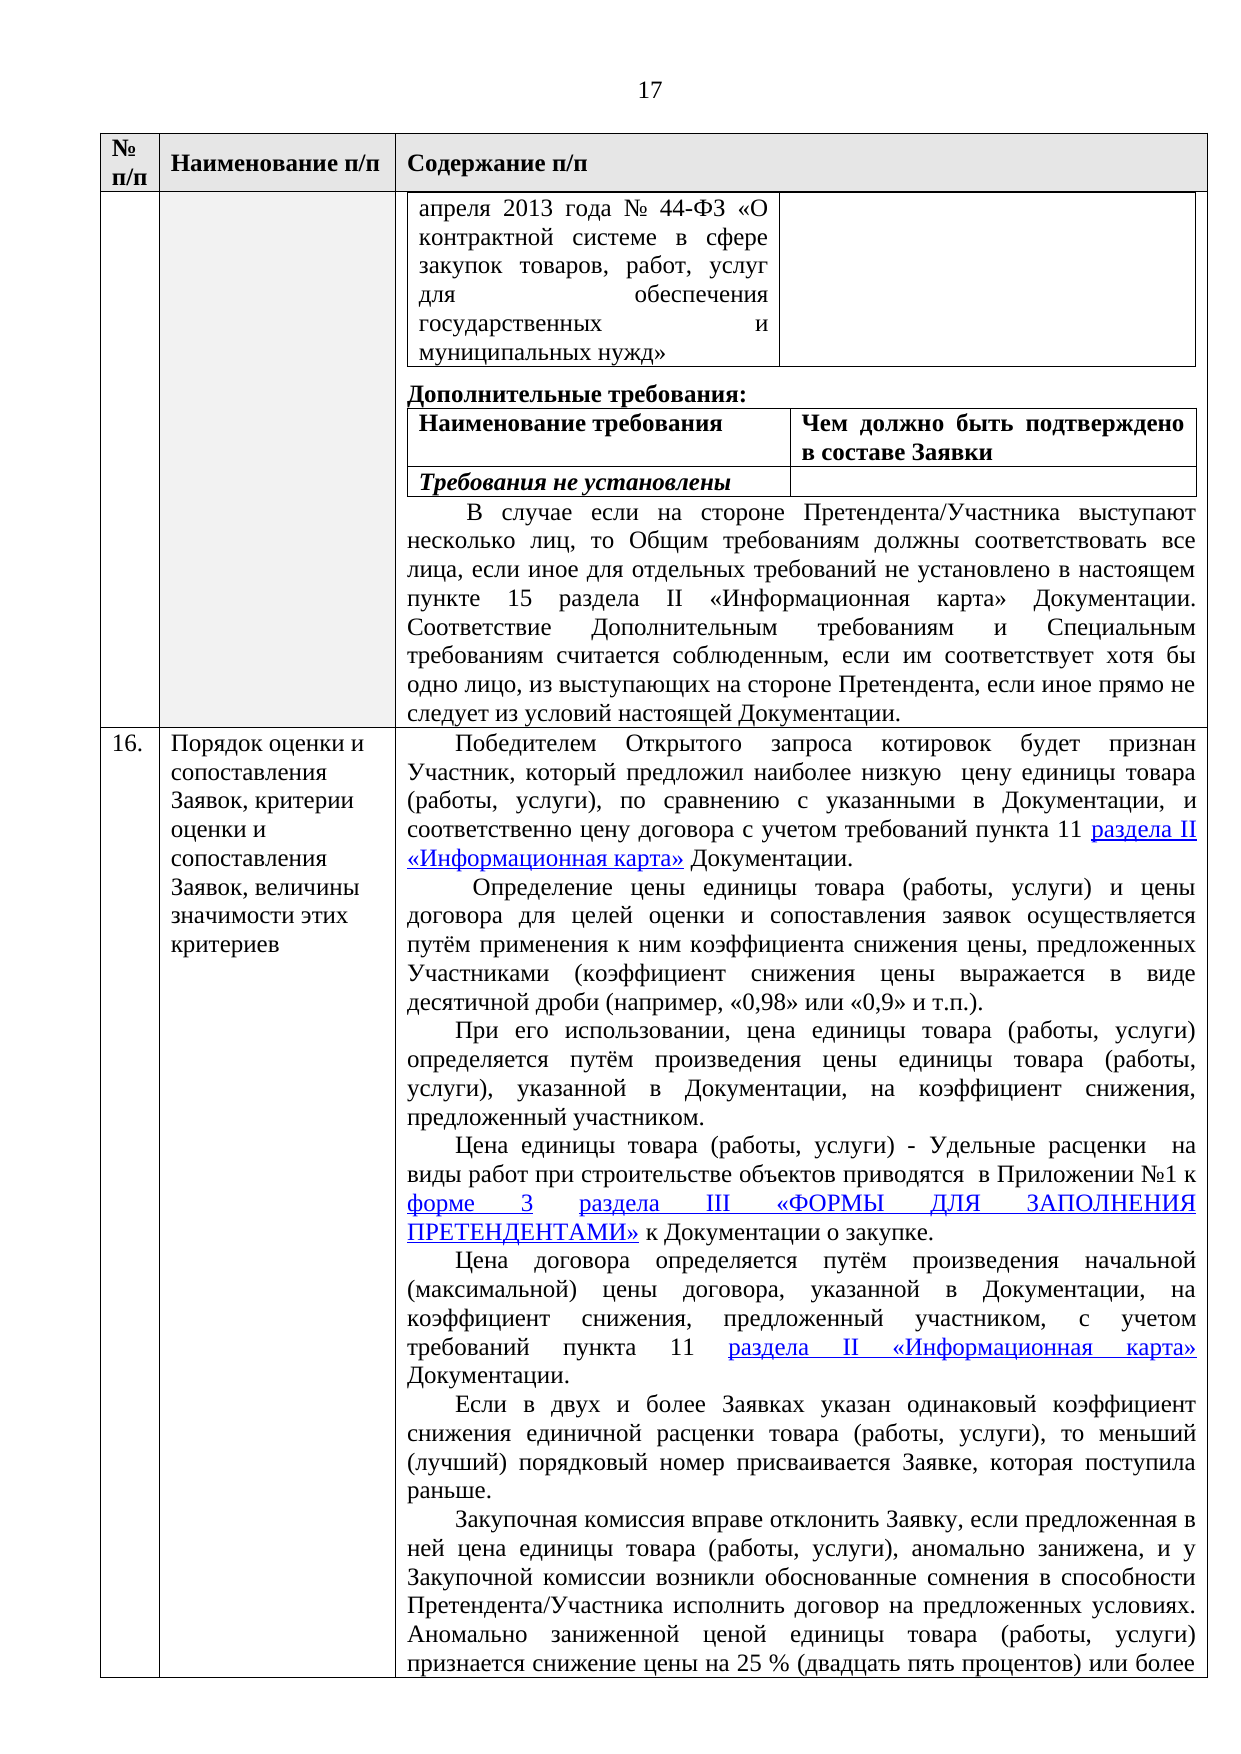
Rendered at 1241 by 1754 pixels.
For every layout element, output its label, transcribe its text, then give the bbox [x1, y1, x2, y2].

table_header Наименование п/п [160, 134, 395, 191]
table_header № п/п [101, 134, 159, 191]
table_header Содержание п/п [396, 134, 1207, 191]
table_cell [160, 728, 395, 1677]
table_cell [101, 728, 159, 1677]
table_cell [396, 728, 1207, 1677]
table_cell [101, 192, 159, 727]
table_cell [160, 192, 395, 727]
